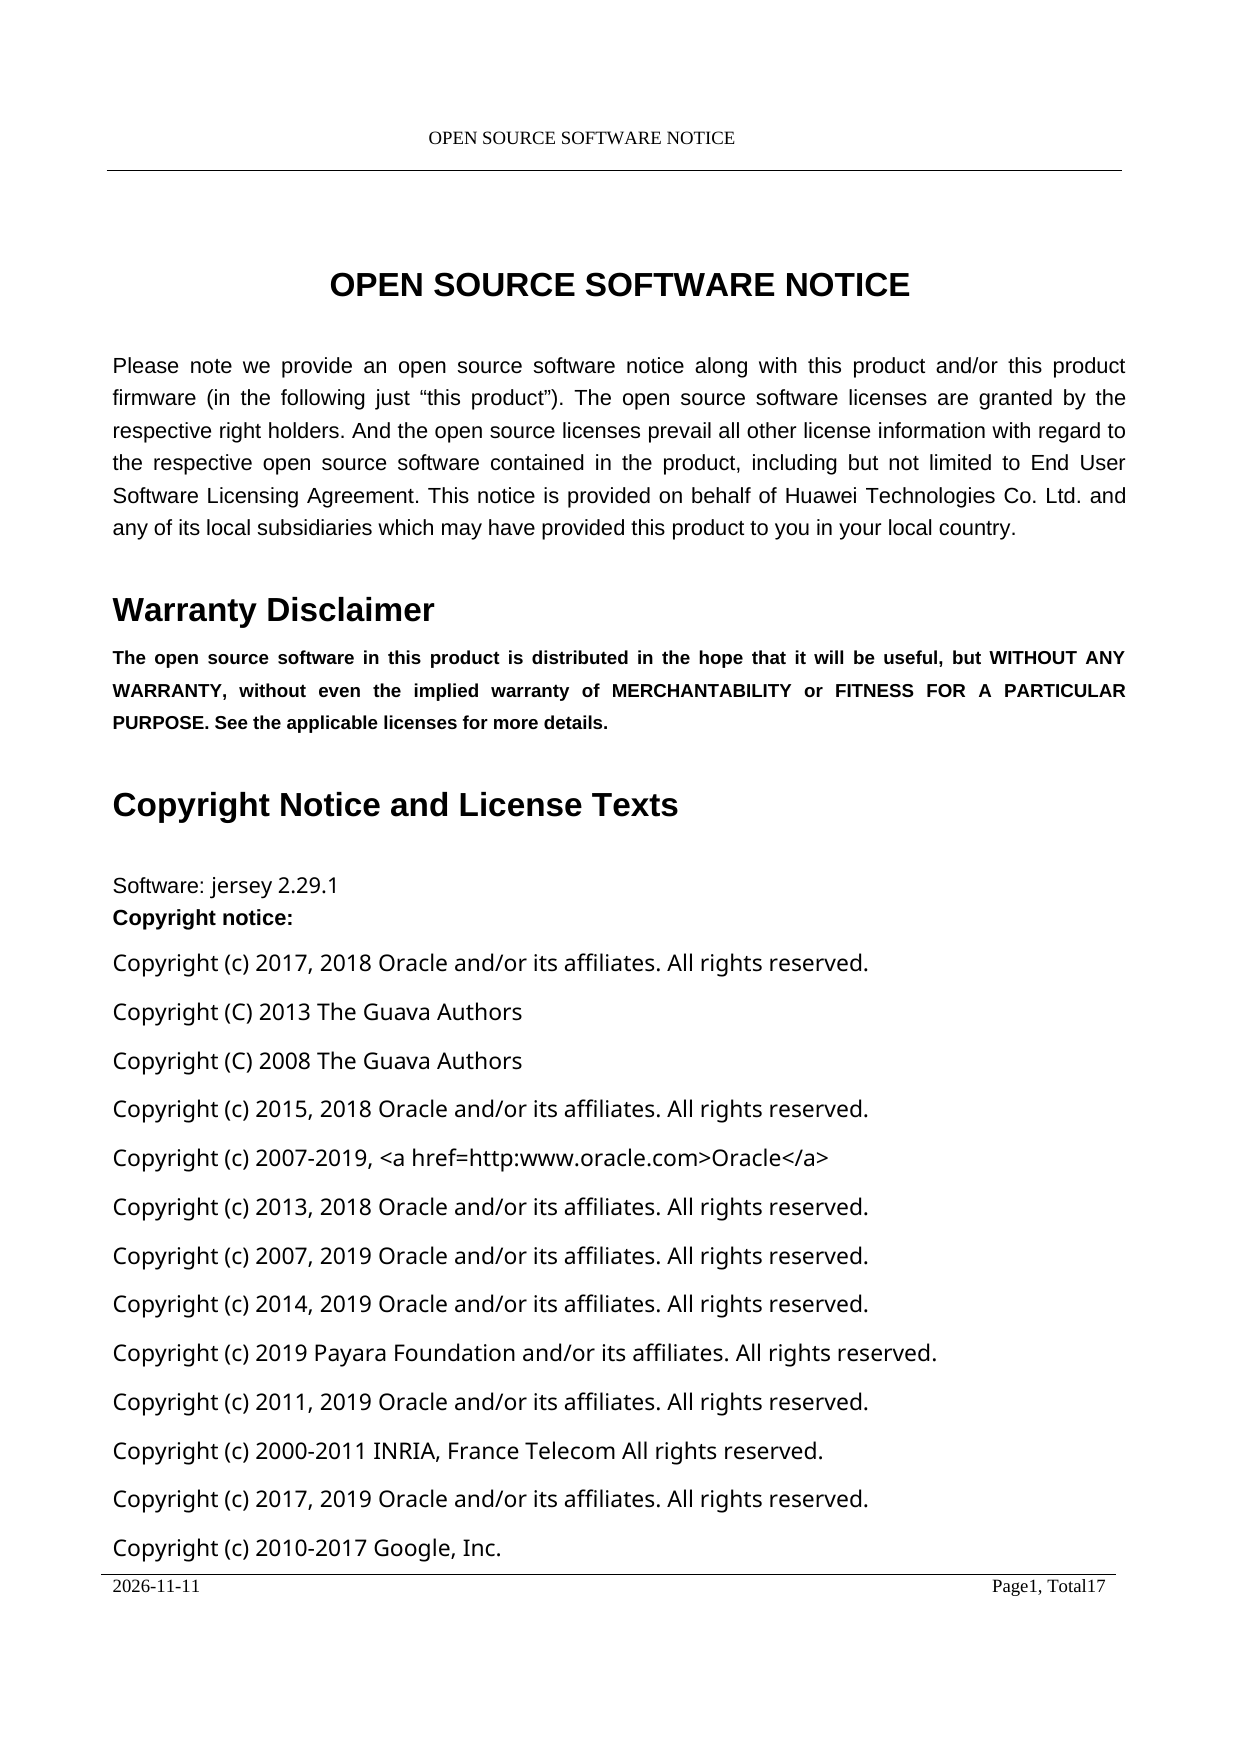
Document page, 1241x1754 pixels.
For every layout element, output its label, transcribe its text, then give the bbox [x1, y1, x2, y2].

text Copyright Notice and License Texts [112, 771, 1128, 836]
text OPEN SOURCE SOFTWARE NOTICE [112, 251, 1128, 316]
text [112, 947, 1128, 1564]
text The open source software in this product is distributed in the hope that it will be useful, but WITHOUT ANY WARRANTY, without even the implied warranty of MERCHANTABILITY or FITNESS FOR A PARTICULAR PURPOSE. See the applicable licenses for more details. [112, 641, 1128, 739]
text Warranty Disclaimer [112, 576, 1128, 641]
text Please note we provide an open source software notice along with this product and/or this product firmware (in the following just “this product”). The open source software licenses are granted by the respective right holders. And the open source licenses prevail all other license information with regard to the respective open source software contained in the product, including but not limited to End User Software Licensing Agreement. This notice is provided on behalf of Huawei Technologies Co. Ltd. and any of its local subsidiaries which may have provided this product to you in your local country. [112, 349, 1128, 544]
text Software: jersey 2.29.1 [112, 869, 1128, 901]
text Copyright notice: [112, 901, 1128, 934]
